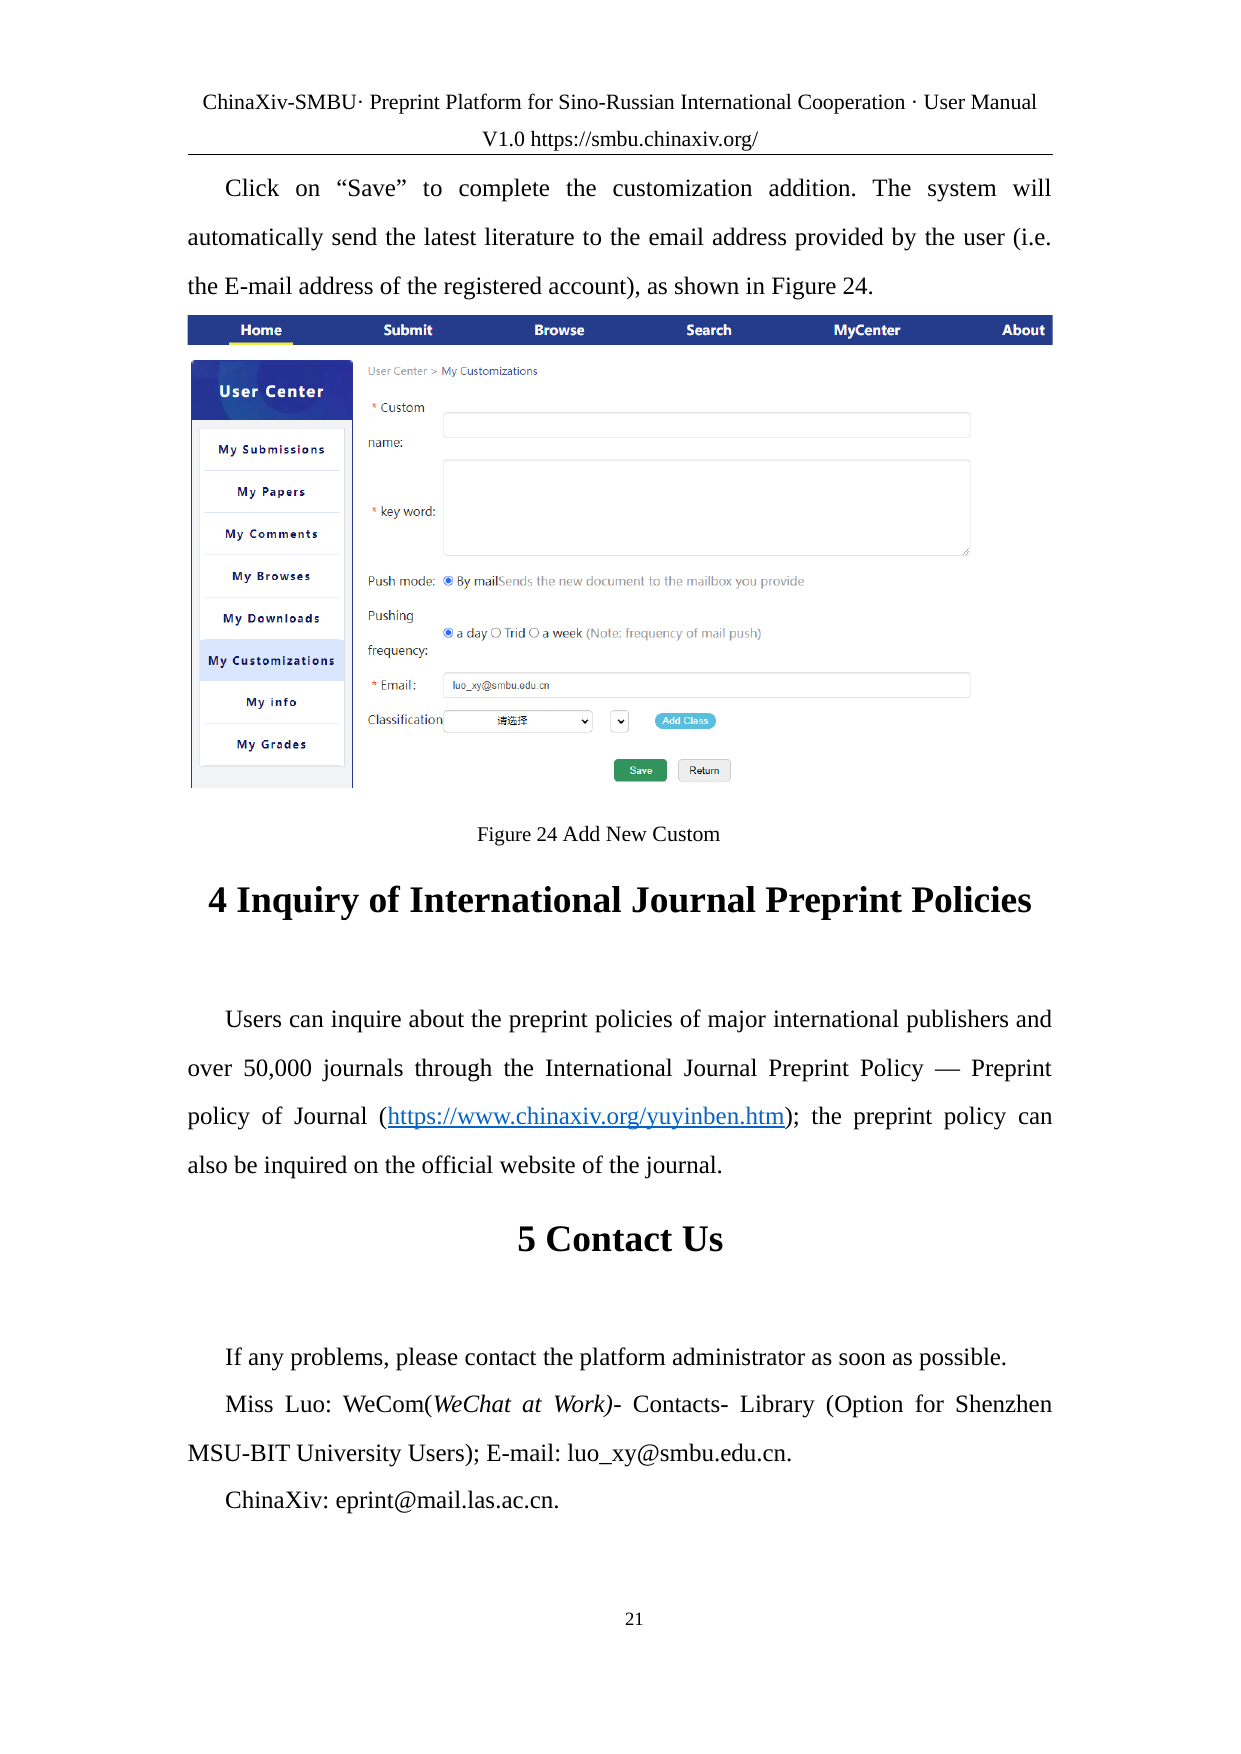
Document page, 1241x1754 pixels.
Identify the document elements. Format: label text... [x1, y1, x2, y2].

picture [187, 315, 1053, 788]
text Miss Luo: WeCom(WeChat at Work)- Contacts- Library (Option for Shenzhen MSU-BIT University Users); E-mail: luo_xy@smbu.edu.cn. [187, 1387, 1053, 1469]
text If any problems, please contact the platform administrator as soon as possible. [187, 1341, 1053, 1373]
text Add New Custom [187, 818, 1053, 850]
subtitle 4 Inquiry of International Journal Preprint Policies [187, 867, 1053, 932]
subtitle 5 Contact Us [187, 1206, 1053, 1271]
text ChinaXiv: eprint@mail.las.ac.cn. [187, 1483, 1053, 1516]
text Click on “Save” to complete the customization addition. The system will automatically send the latest literature to the email address provided by the user (i.e. the E-mail address of the registered account), as shown in Figure 24. [187, 171, 1053, 301]
text Users can inquire about the preprint policies of major international publishers and over 50,000 journals through the International Journal Preprint Policy — Preprint policy of Journal (https://www.chinaxiv.org/yuyinben.htm); the preprint policy can also be inquired on the official website of the journal. [187, 1002, 1053, 1181]
